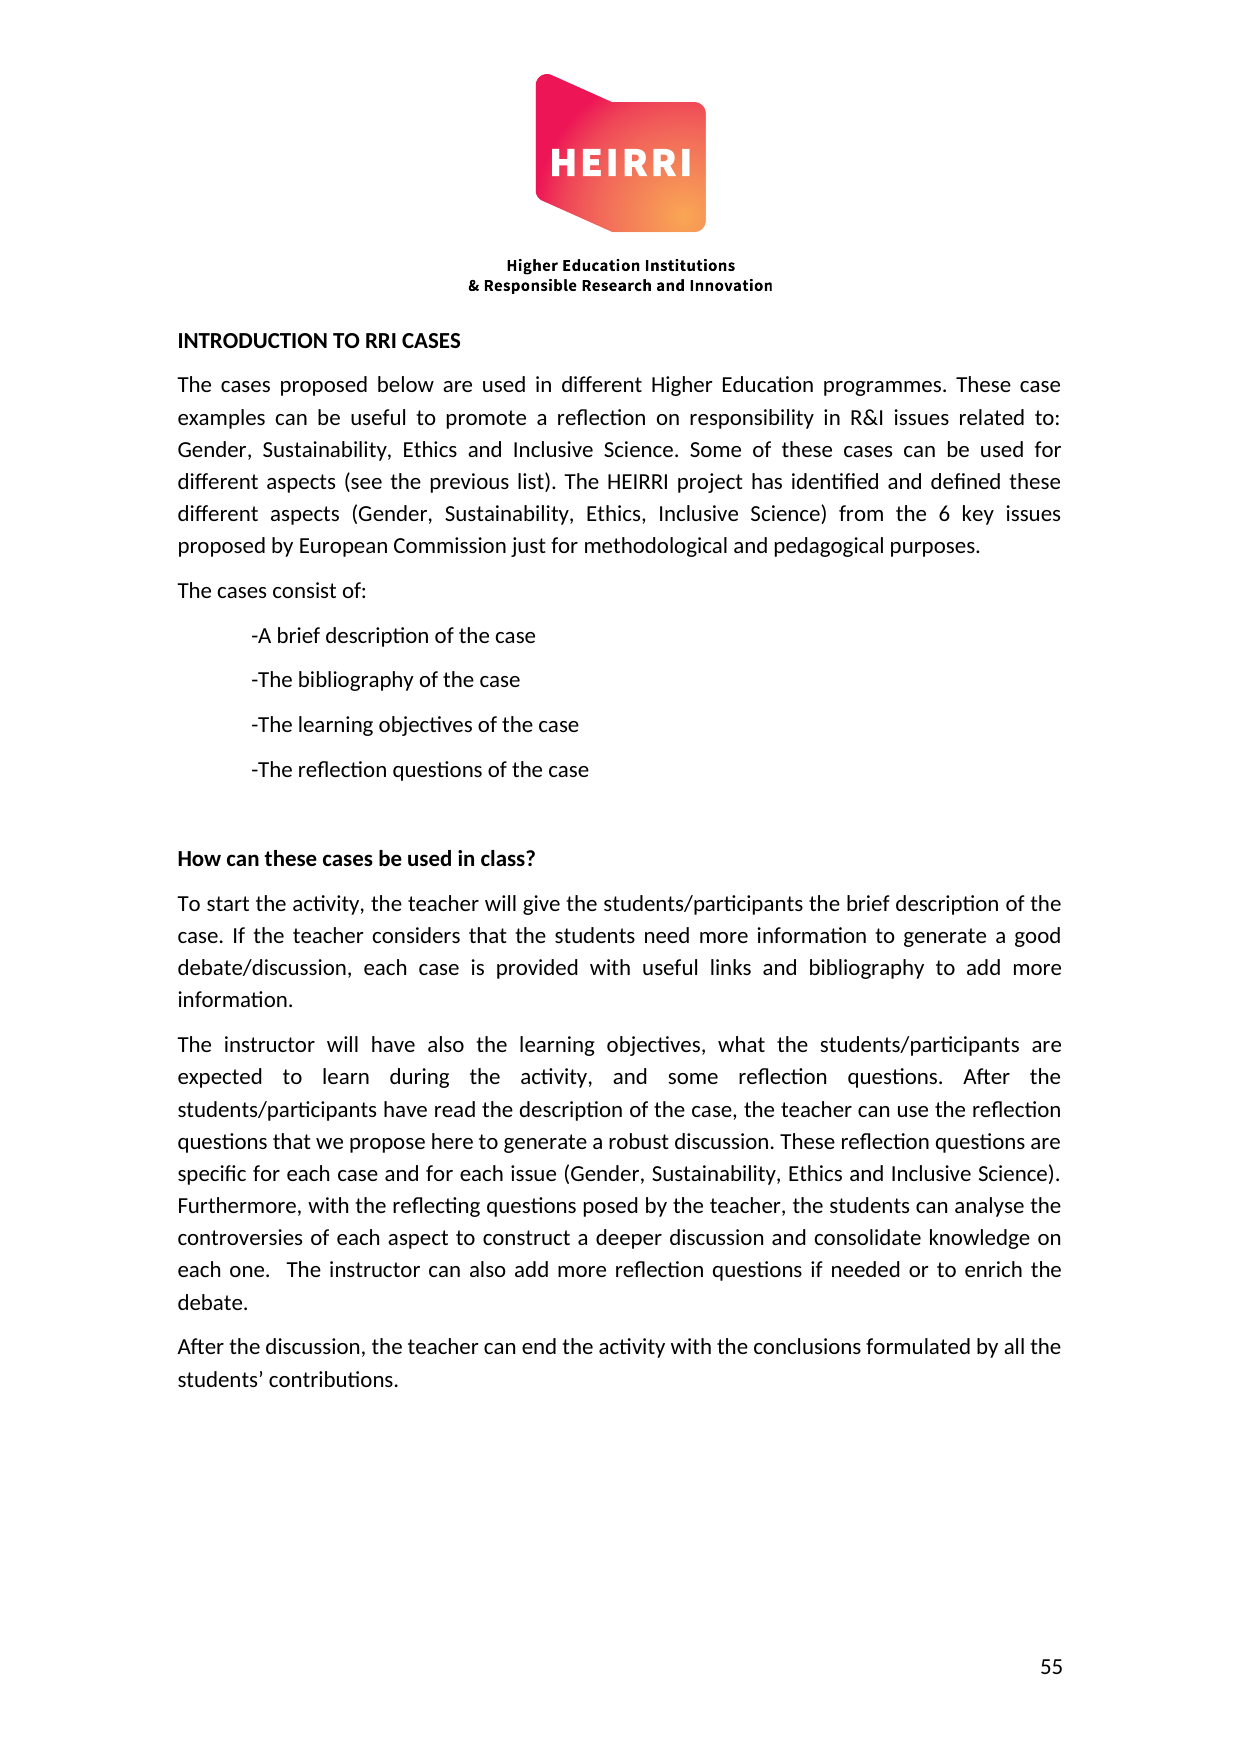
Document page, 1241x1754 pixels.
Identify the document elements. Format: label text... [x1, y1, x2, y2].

text -The learning objectives of the case [177, 710, 1063, 738]
text The instructor will have also the learning objectives, what the students/participants are expected to learn during the activity, and some reflection questions. After the students/participants have read the description of the case, the teacher can use the reflection questions that we propose here to generate a robust discussion. These reflection questions are specific for each case and for each issue (Gender, Sustainability, Ethics and Inclusive Science). Furthermore, with the reflecting questions posed by the teacher, the students can analyse the controversies of each aspect to construct a deeper discussion and consolidate knowledge on each one. The instructor can also add more reflection questions if needed or to enrich the debate. [177, 1030, 1063, 1316]
text The cases proposed below are used in different Higher Education programmes. These case examples can be useful to promote a reflection on responsibility in R&I issues related to: Gender, Sustainability, Ethics and Inclusive Science. Some of these cases can be used for different aspects (see the previous list). The HEIRRI project has identified and defined these different aspects (Gender, Sustainability, Ethics, Inclusive Science) from the 6 key issues proposed by European Commission just for methodological and pedagogical purposes. [177, 371, 1063, 559]
text The cases consist of: [177, 576, 1063, 604]
text To start the activity, the teacher will give the students/participants the brief description of the case. If the teacher considers that the students need more information to generate a good debate/discussion, each case is provided with useful links and bibliography to add more information. [177, 889, 1063, 1014]
text -The reflection questions of the case [177, 755, 1063, 783]
text -The bibliography of the case [177, 666, 1063, 694]
text INTRODUCTION TO RRI CASES [177, 326, 1063, 354]
text How can these cases be used in class? [177, 844, 1063, 872]
text After the discussion, the teacher can end the activity with the conclusions formulated by all the students’ contributions. [177, 1332, 1063, 1393]
picture [468, 74, 772, 294]
text -A brief description of the case [177, 621, 1063, 649]
